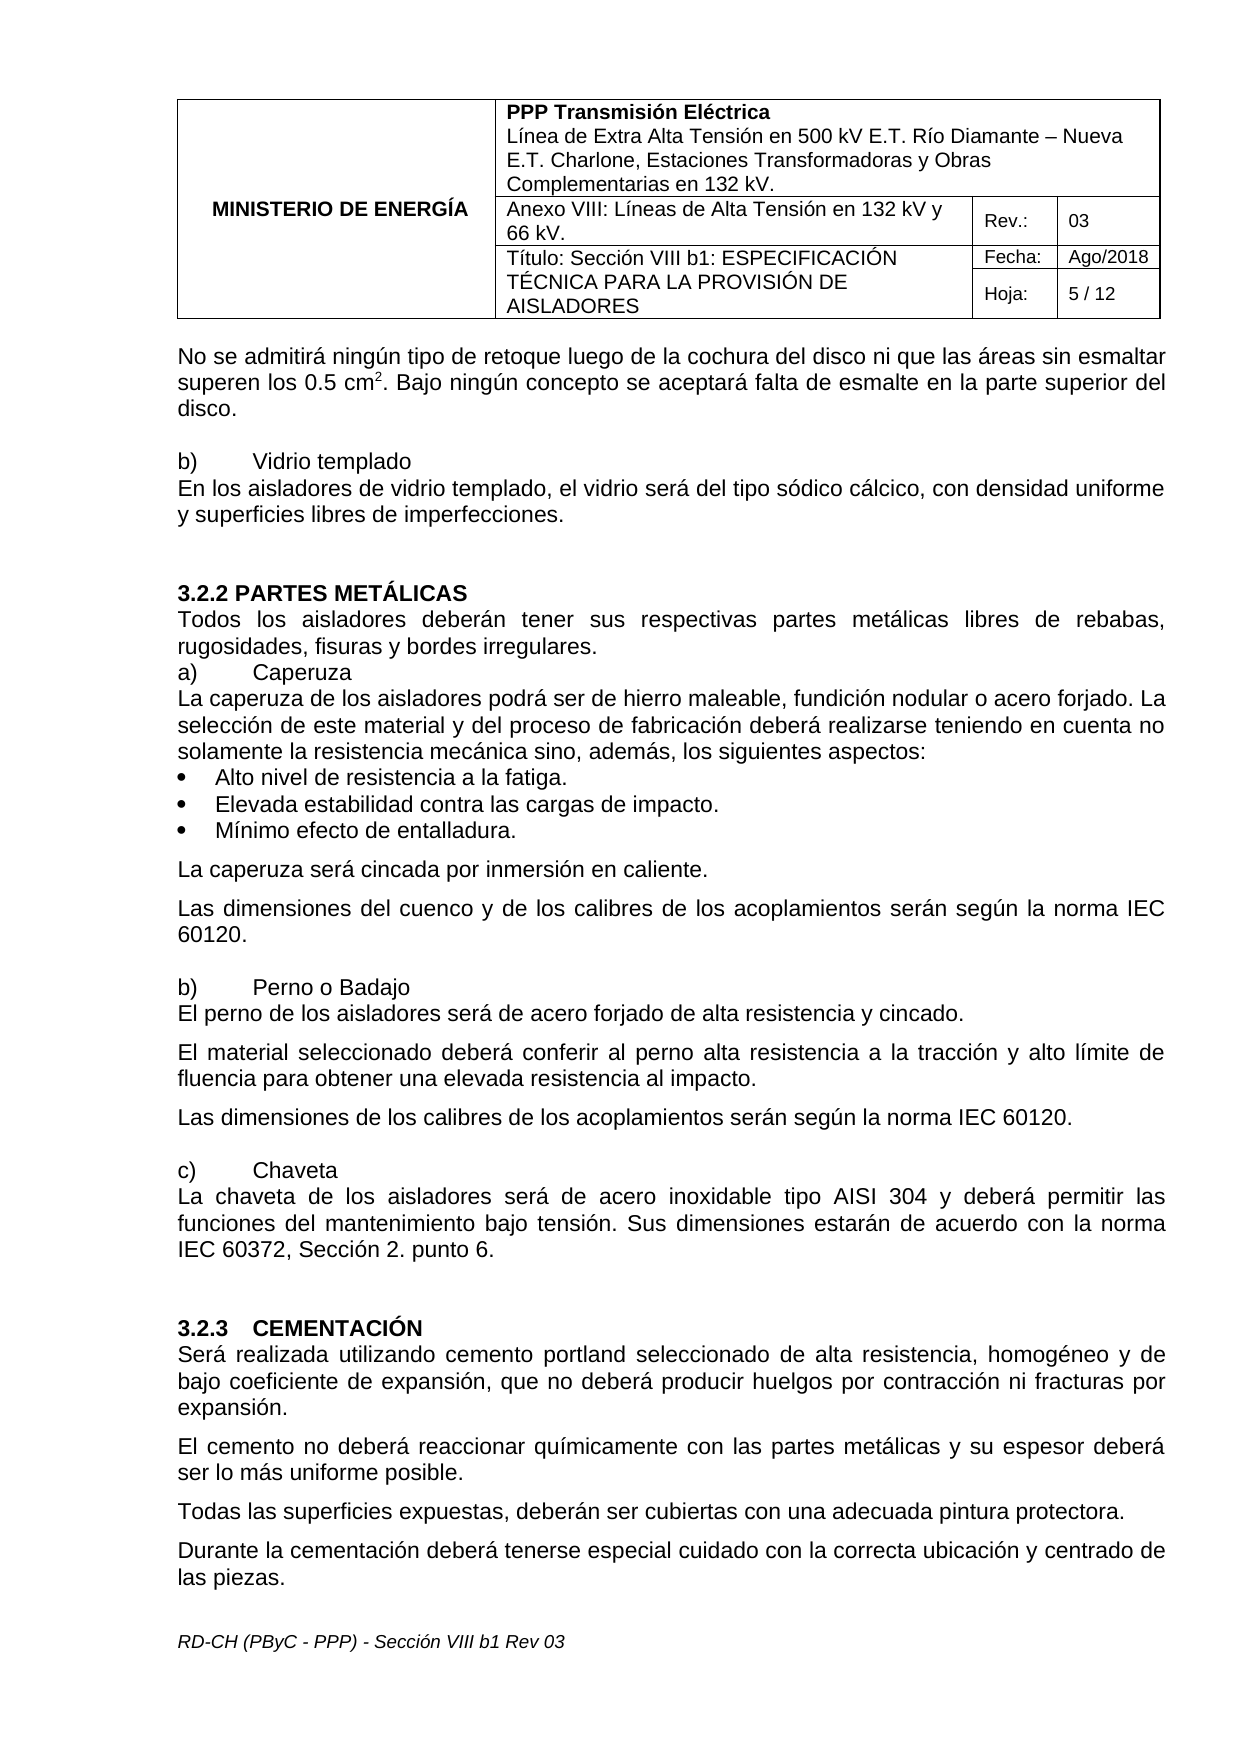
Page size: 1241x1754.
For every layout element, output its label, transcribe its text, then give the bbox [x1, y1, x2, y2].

text El perno de los aisladores será de acero forjado de alta resistencia y cincado. [177, 1000, 1166, 1027]
text Las dimensiones del cuenco y de los calibres de los acoplamientos serán según la norma IEC 60120. [177, 895, 1166, 947]
text Será realizada utilizando cemento portland seleccionado de alta resistencia, homogéneo y de bajo coeficiente de expansión, que no deberá producir huelgos por contracción ni fracturas por expansión. [177, 1341, 1166, 1421]
text La caperuza será cincada por inmersión en caliente. [177, 856, 1166, 882]
text En los aisladores de vidrio templado, el vidrio será del tipo sódico cálcico, con densidad uniforme y superficies libres de imperfecciones. [177, 474, 1166, 527]
text No se admitirá ningún tipo de retoque luego de la cochura del disco ni que las áreas sin esmaltar superen los 0.5 cm2. Bajo ningún concepto se aceptará falta de esmalte en la parte superior del disco. [177, 343, 1166, 422]
subtitle 3.2.2 PARTES METÁLICAS [177, 580, 1166, 606]
list Alto nivel de resistencia a la fatiga. [177, 764, 1166, 791]
text Las dimensiones de los calibres de los acoplamientos serán según la norma IEC 60120. [177, 1104, 1166, 1131]
text Todas las superficies expuestas, deberán ser cubiertas con una adecuada pintura protectora. [177, 1498, 1166, 1524]
text La caperuza de los aisladores podrá ser de hierro maleable, fundición nodular o acero forjado. La selección de este material y del proceso de fabricación deberá realizarse teniendo en cuenta no solamente la resistencia mecánica sino, además, los siguientes aspectos: [177, 685, 1166, 764]
text Durante la cementación deberá tenerse especial cuidado con la correcta ubicación y centrado de las piezas. [177, 1537, 1166, 1590]
list Elevada estabilidad contra las cargas de impacto. [177, 791, 1166, 817]
text a) Caperuza [177, 659, 1166, 685]
text El material seleccionado deberá conferir al perno alta resistencia a la tracción y alto límite de fluencia para obtener una elevada resistencia al impacto. [177, 1039, 1166, 1092]
text b) Perno o Badajo [177, 974, 1166, 1000]
text c) Chaveta [177, 1157, 1166, 1183]
subtitle 3.2.3 CEMENTACIÓN [177, 1315, 1166, 1341]
list Mínimo efecto de entalladura. [177, 817, 1166, 843]
text La chaveta de los aisladores será de acero inoxidable tipo AISI 304 y deberá permitir las funciones del mantenimiento bajo tensión. Sus dimensiones estarán de acuerdo con la norma IEC 60372, Sección 2. punto 6. [177, 1183, 1166, 1262]
text Todos los aisladores deberán tener sus respectivas partes metálicas libres de rebabas, rugosidades, fisuras y bordes irregulares. [177, 606, 1166, 659]
text El cemento no deberá reaccionar químicamente con las partes metálicas y su espesor deberá ser lo más uniforme posible. [177, 1433, 1166, 1486]
text b) Vidrio templado [177, 448, 1166, 474]
